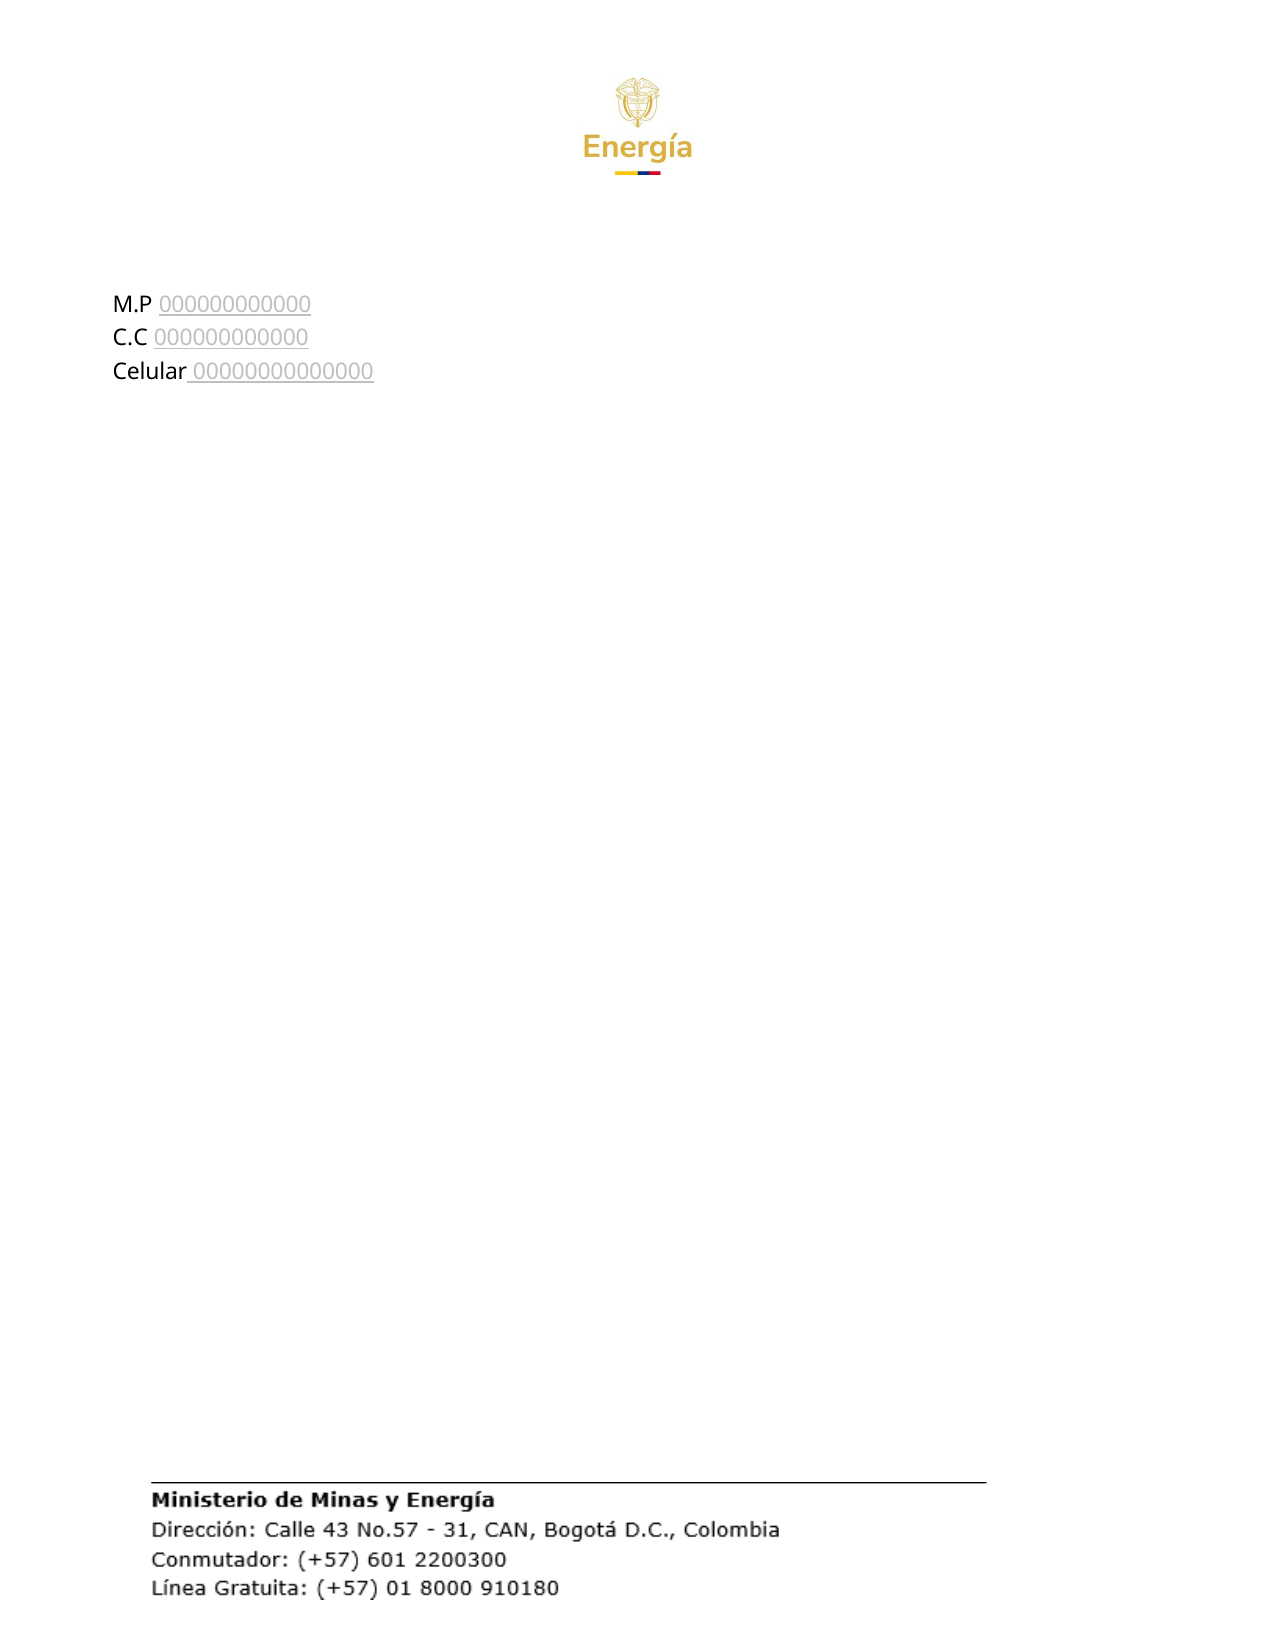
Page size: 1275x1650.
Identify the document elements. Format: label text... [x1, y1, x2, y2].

picture [150, 1482, 987, 1600]
text Celular 00000000000000 [112, 355, 1162, 386]
text C.C 000000000000 [112, 321, 1162, 352]
text M.P 000000000000 [112, 287, 1162, 319]
picture [582, 78, 693, 175]
